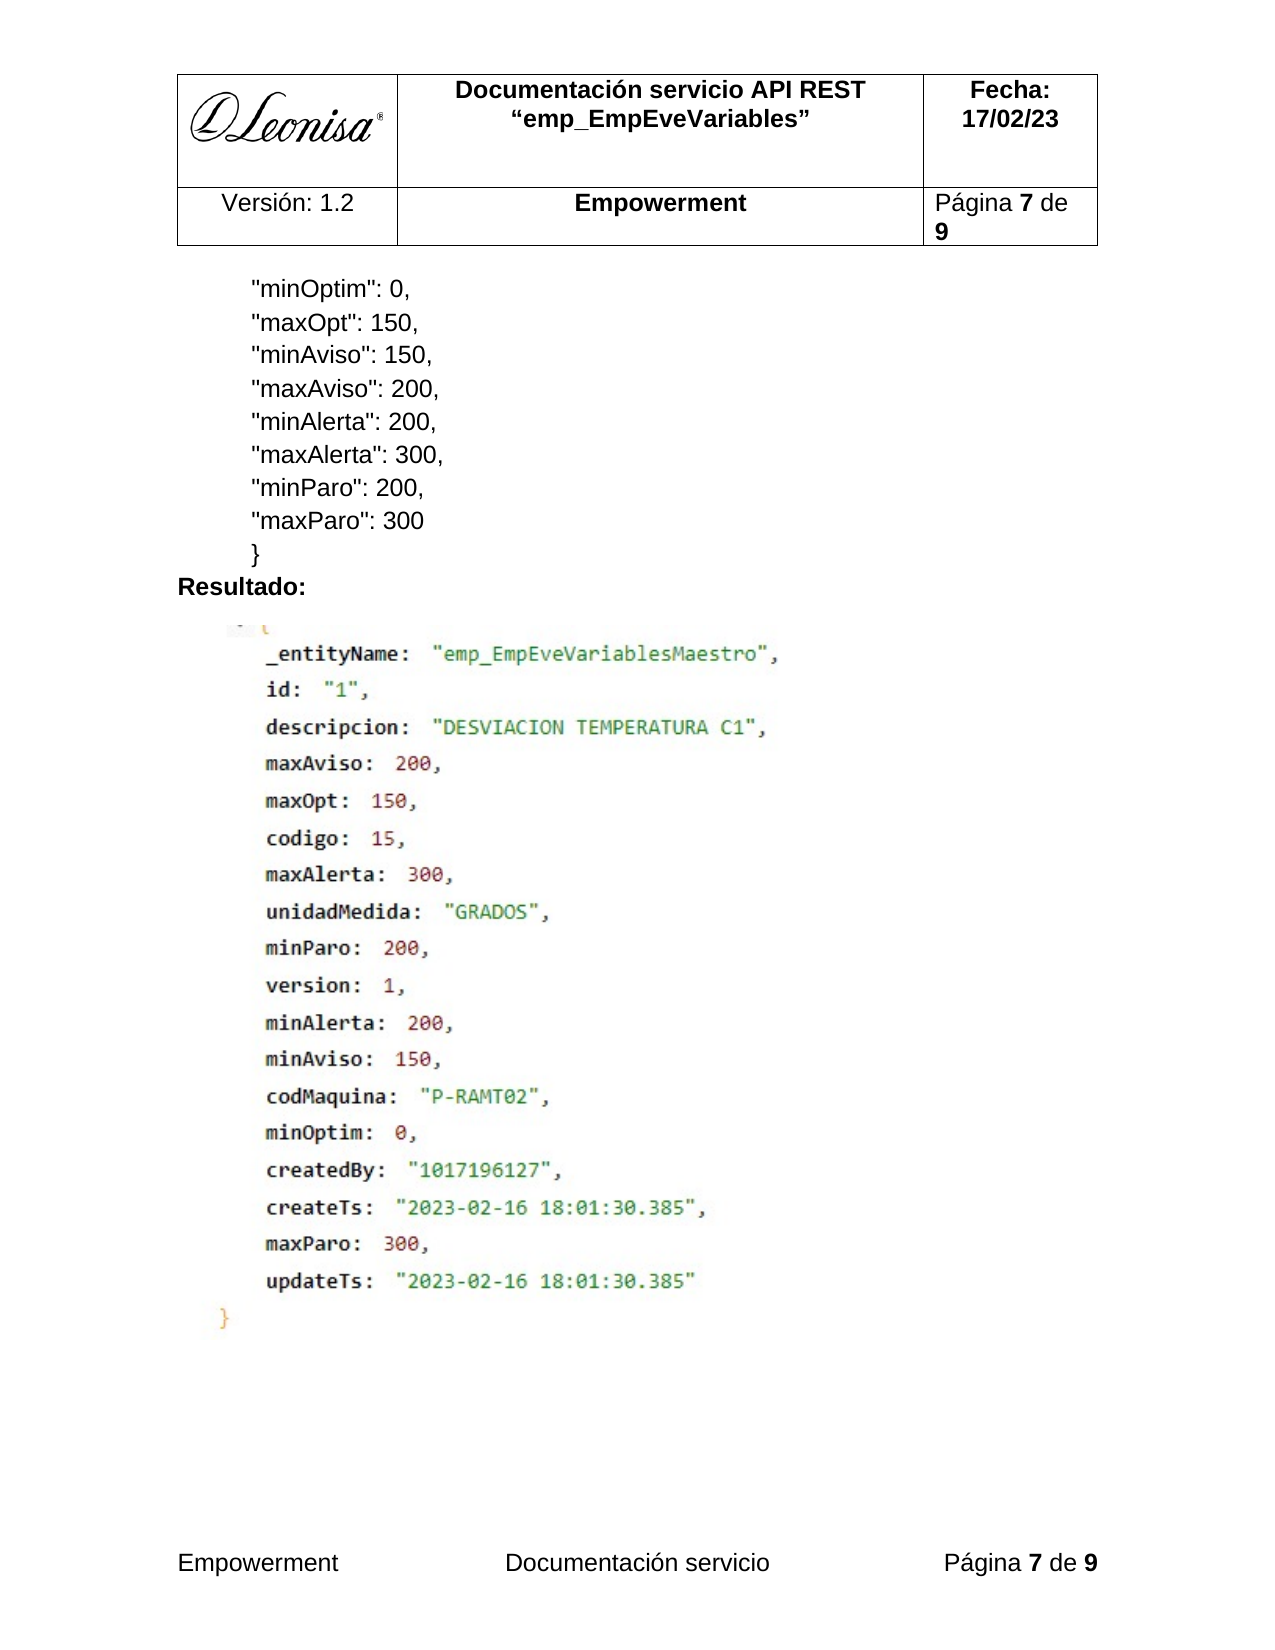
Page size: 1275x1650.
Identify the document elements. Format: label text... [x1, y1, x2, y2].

picture [189, 89, 387, 147]
picture [177, 625, 856, 1340]
text "maxAlerta": 300, [251, 439, 1098, 468]
text "minAviso": 150, [251, 341, 1098, 369]
text "minAlerta": 200, [251, 407, 1098, 435]
text "maxAviso": 200, [251, 373, 1098, 402]
text "maxOpt": 150, [251, 307, 1098, 336]
text Resultado: [177, 572, 1098, 600]
text } [251, 539, 1098, 567]
text "minParo": 200, [251, 473, 1098, 501]
text "maxParo": 300 [251, 506, 1098, 534]
text "minOptim": 0, [251, 274, 1098, 303]
